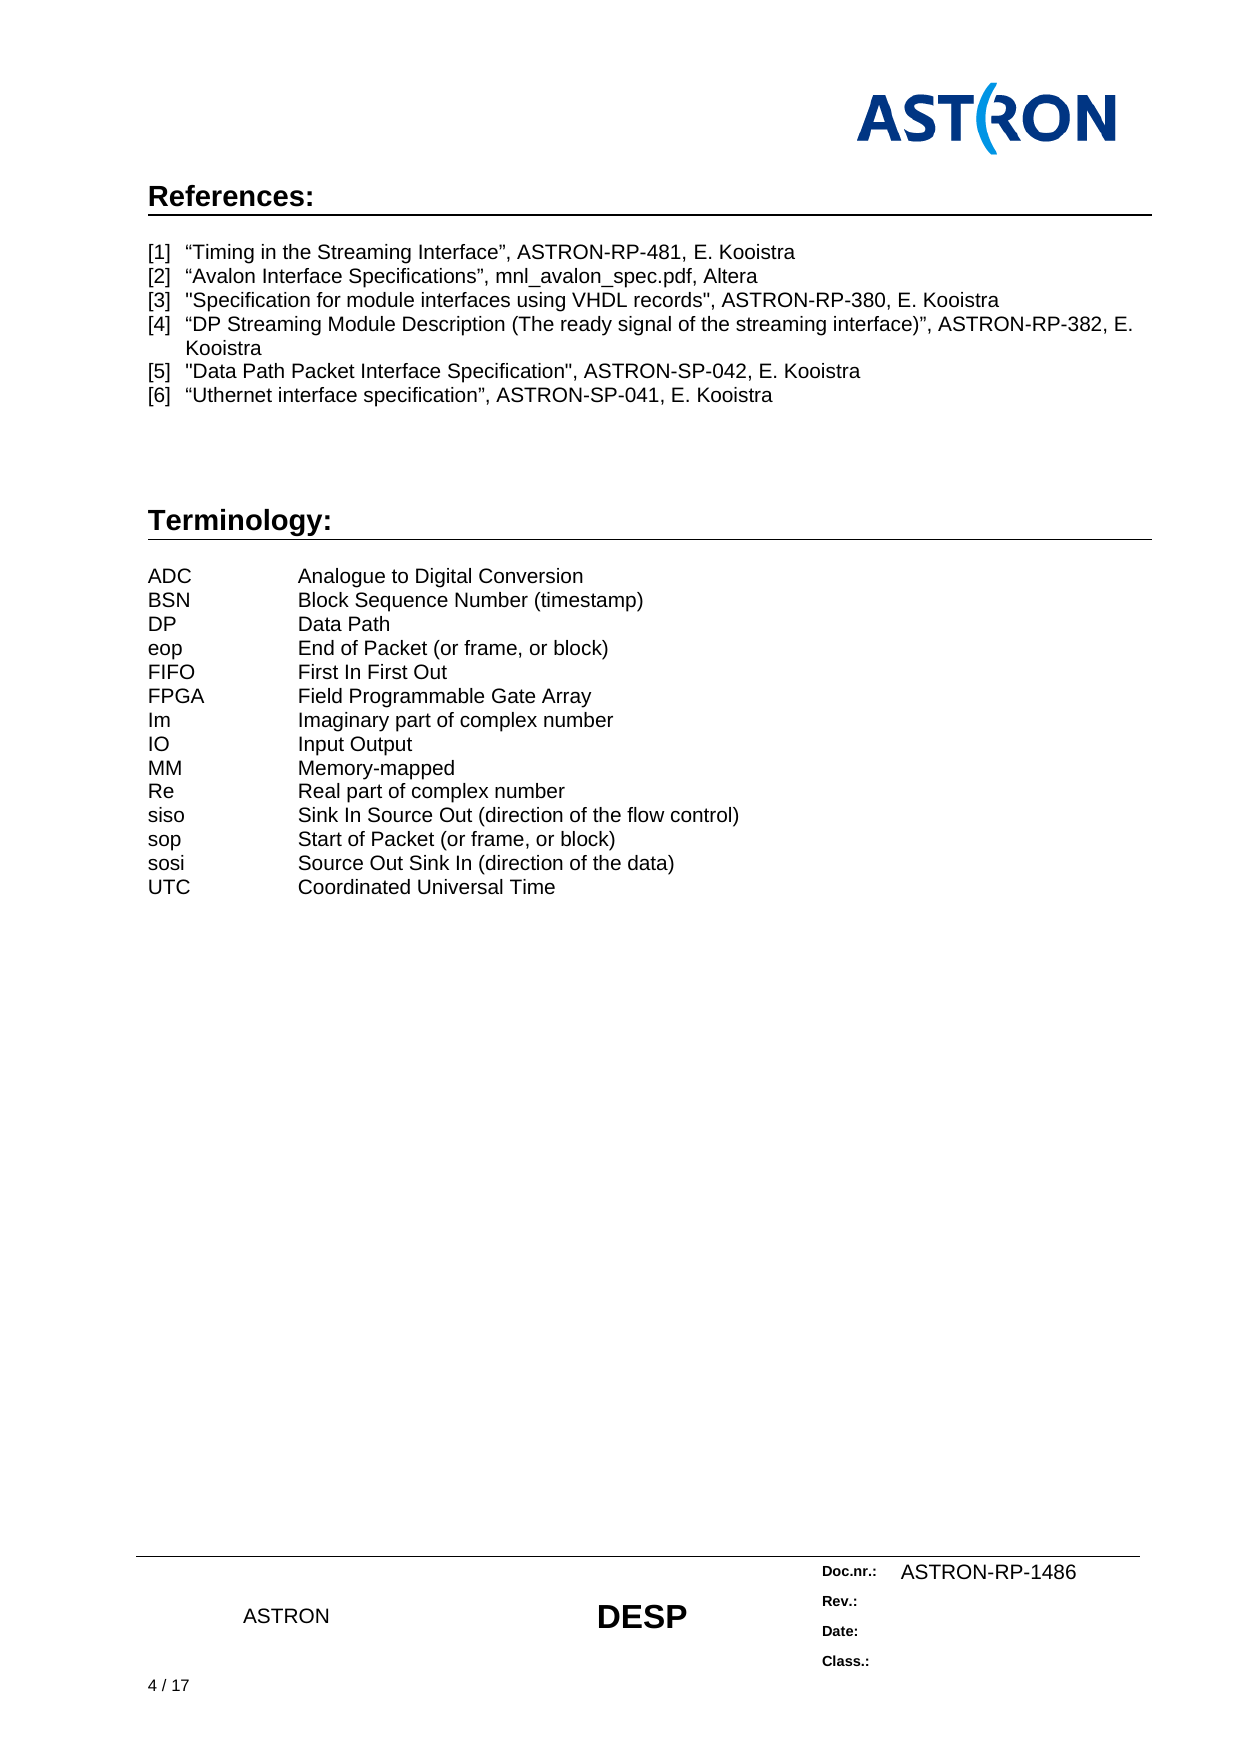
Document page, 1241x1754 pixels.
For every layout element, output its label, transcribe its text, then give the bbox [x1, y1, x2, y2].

text FIFO First In First Out [148, 659, 1152, 683]
text Terminology: [148, 503, 1152, 539]
text UTC Coordinated Universal Time [148, 875, 1152, 899]
list "Specification for module interfaces using VHDL records", ASTRON-RP-380, E. Kooistra [148, 287, 1152, 311]
text Re Real part of complex number [148, 779, 1152, 803]
text ADC Analogue to Digital Conversion BSN Block Sequence Number (timestamp) [148, 564, 1152, 612]
list “Uthernet interface specification”, ASTRON-SP-041, E. Kooistra [148, 383, 1152, 407]
list “Timing in the Streaming Interface”, ASTRON-RP-481, E. Kooistra [148, 239, 1152, 263]
text sop Start of Packet (or frame, or block) [148, 827, 1152, 851]
text IO Input Output [148, 731, 1152, 755]
picture [850, 76, 1123, 161]
list "Data Path Packet Interface Specification", ASTRON-SP-042, E. Kooistra [148, 359, 1152, 383]
text sosi Source Out Sink In (direction of the data) [148, 851, 1152, 875]
text MM Memory-mapped [148, 755, 1152, 779]
text FPGA Field Programmable Gate Array [148, 683, 1152, 707]
list “Avalon Interface Specifications”, mnl_avalon_spec.pdf, Altera [148, 263, 1152, 287]
text siso Sink In Source Out (direction of the flow control) [148, 803, 1152, 827]
text References: [148, 179, 1152, 214]
text DP Data Path eop End of Packet (or frame, or block) [148, 612, 1152, 659]
list “DP Streaming Module Description (The ready signal of the streaming interface)”, ASTRON-RP-382, E. Kooistra [148, 311, 1152, 359]
text Im Imaginary part of complex number [148, 707, 1152, 731]
